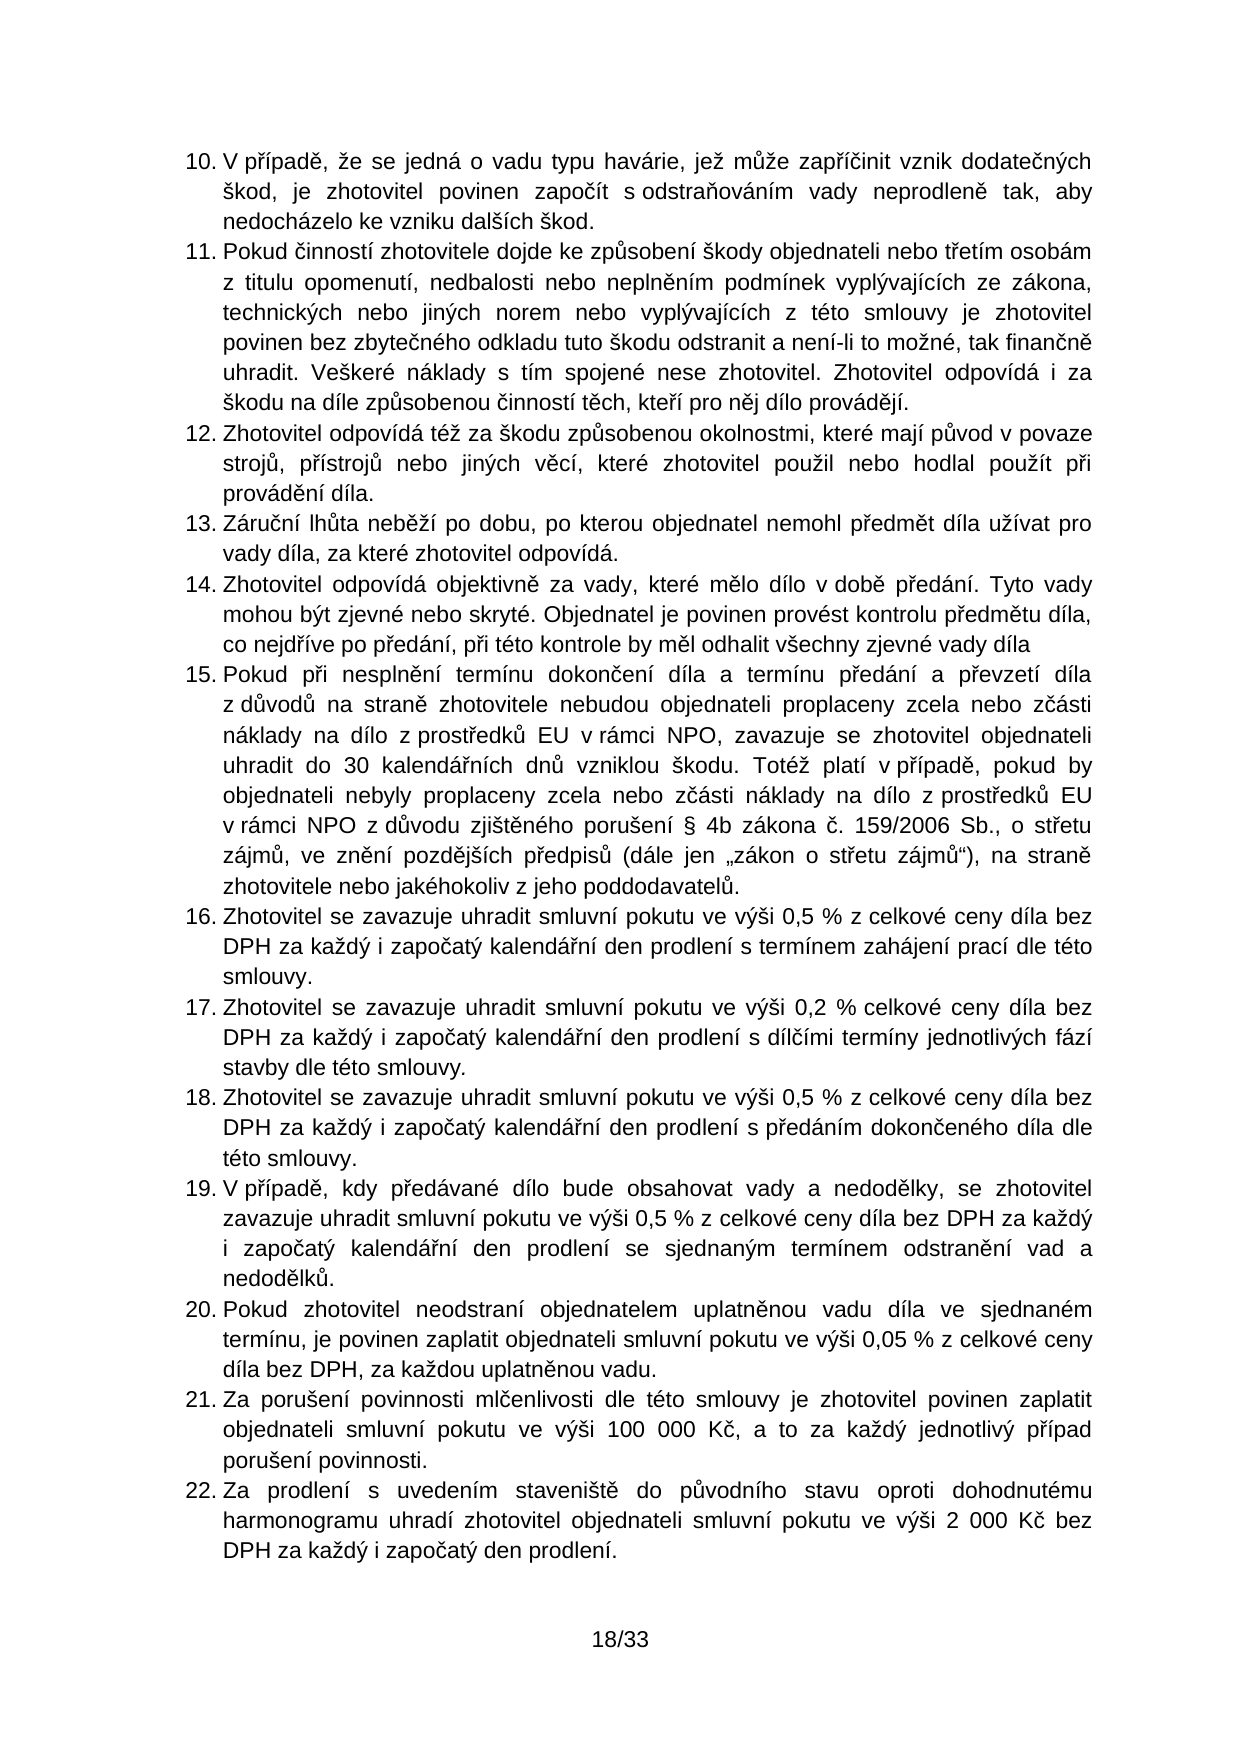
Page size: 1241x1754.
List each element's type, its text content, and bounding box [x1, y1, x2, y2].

list Zhotovitel se zavazuje uhradit smluvní pokutu ve výši 0,2 % celkové ceny díla bez DPH za každý i započatý kalendářní den prodlení s dílčími termíny jednotlivých fází stavby dle této smlouvy. [185, 993, 1093, 1080]
list V případě, kdy předávané dílo bude obsahovat vady a nedodělky, se zhotovitel zavazuje uhradit smluvní pokutu ve výši 0,5 % z celkové ceny díla bez DPH za každý i započatý kalendářní den prodlení se sjednaným termínem odstranění vad a nedodělků. [185, 1175, 1093, 1292]
list Zhotovitel odpovídá též za škodu způsobenou okolnostmi, které mají původ v povaze strojů, přístrojů nebo jiných věcí, které zhotovitel použil nebo hodlal použít při provádění díla. [185, 419, 1093, 506]
list Za porušení povinnosti mlčenlivosti dle této smlouvy je zhotovitel povinen zaplatit objednateli smluvní pokutu ve výši 100 000 Kč, a to za každý jednotlivý případ porušení povinnosti. [185, 1386, 1093, 1473]
list V případě, že se jedná o vadu typu havárie, jež může zapříčinit vznik dodatečných škod, je zhotovitel povinen započít s odstraňováním vady neprodleně tak, aby nedocházelo ke vzniku dalších škod. [185, 148, 1093, 234]
list Záruční lhůta neběží po dobu, po kterou objednatel nemohl předmět díla užívat pro vady díla, za které zhotovitel odpovídá. [185, 510, 1093, 567]
list Pokud zhotovitel neodstraní objednatelem uplatněnou vadu díla ve sjednaném termínu, je povinen zaplatit objednateli smluvní pokutu ve výši 0,05 % z celkové ceny díla bez DPH, za každou uplatněnou vadu. [185, 1296, 1093, 1382]
list Za prodlení s uvedením staveniště do původního stavu oproti dohodnutému harmonogramu uhradí zhotovitel objednateli smluvní pokutu ve výši 2 000 Kč bez DPH za každý i započatý den prodlení. [185, 1477, 1093, 1563]
list Zhotovitel odpovídá objektivně za vady, které mělo dílo v době předání. Tyto vady mohou být zjevné nebo skryté. Objednatel je povinen provést kontrolu předmětu díla, co nejdříve po předání, při této kontrole by měl odhalit všechny zjevné vady díla [185, 571, 1093, 657]
list Pokud činností zhotovitele dojde ke způsobení škody objednateli nebo třetím osobám z titulu opomenutí, nedbalosti nebo neplněním podmínek vyplývajících ze zákona, technických nebo jiných norem nebo vyplývajících z této smlouvy je zhotovitel povinen bez zbytečného odkladu tuto škodu odstranit a není-li to možné, tak finančně uhradit. Veškeré náklady s tím spojené nese zhotovitel. Zhotovitel odpovídá i za škodu na díle způsobenou činností těch, kteří pro něj dílo provádějí. [185, 238, 1093, 416]
list Zhotovitel se zavazuje uhradit smluvní pokutu ve výši 0,5 % z celkové ceny díla bez DPH za každý i započatý kalendářní den prodlení s termínem zahájení prací dle této smlouvy. [185, 903, 1093, 989]
list Pokud při nesplnění termínu dokončení díla a termínu předání a převzetí díla z důvodů na straně zhotovitele nebudou objednateli proplaceny zcela nebo zčásti náklady na dílo z prostředků EU v rámci NPO, zavazuje se zhotovitel objednateli uhradit do 30 kalendářních dnů vzniklou škodu. Totéž platí v případě, pokud by objednateli nebyly proplaceny zcela nebo zčásti náklady na dílo z prostředků EU v rámci NPO z důvodu zjištěného porušení § 4b zákona č. 159/2006 Sb., o střetu zájmů, ve znění pozdějších předpisů (dále jen „zákon o střetu zájmů“), na straně zhotovitele nebo jakéhokoliv z jeho poddodavatelů. [185, 661, 1093, 899]
list Zhotovitel se zavazuje uhradit smluvní pokutu ve výši 0,5 % z celkové ceny díla bez DPH za každý i započatý kalendářní den prodlení s předáním dokončeného díla dle této smlouvy. [185, 1084, 1093, 1171]
